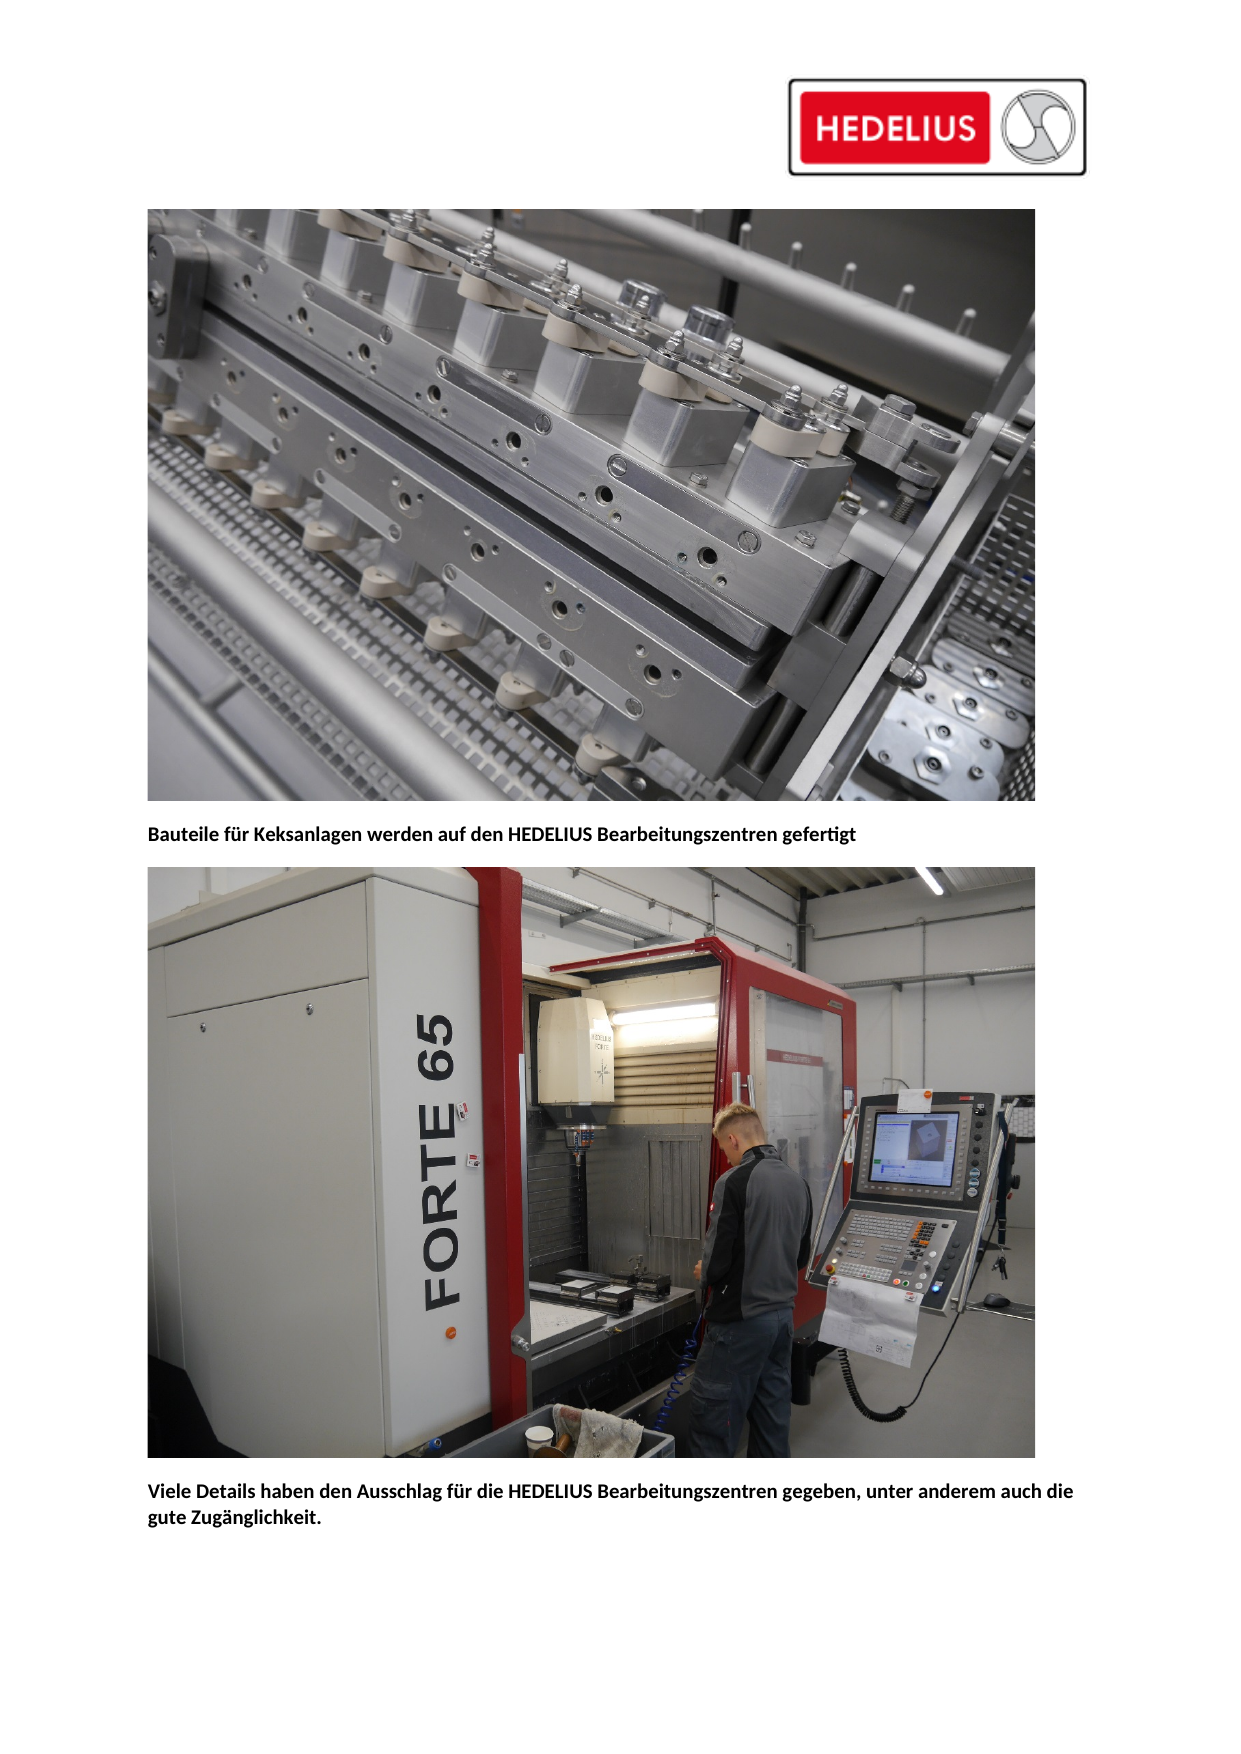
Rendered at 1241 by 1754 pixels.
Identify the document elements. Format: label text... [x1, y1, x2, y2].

picture [147, 867, 1035, 1458]
text Viele Details haben den Ausschlag für die HEDELIUS Bearbeitungszentren gegeben, unter anderem auch die gute Zugänglichkeit. [148, 1479, 1093, 1529]
picture [783, 73, 1093, 182]
picture [147, 209, 1035, 801]
text Bauteile für Keksanlagen werden auf den HEDELIUS Bearbeitungszentren gefertigt [148, 821, 1093, 846]
